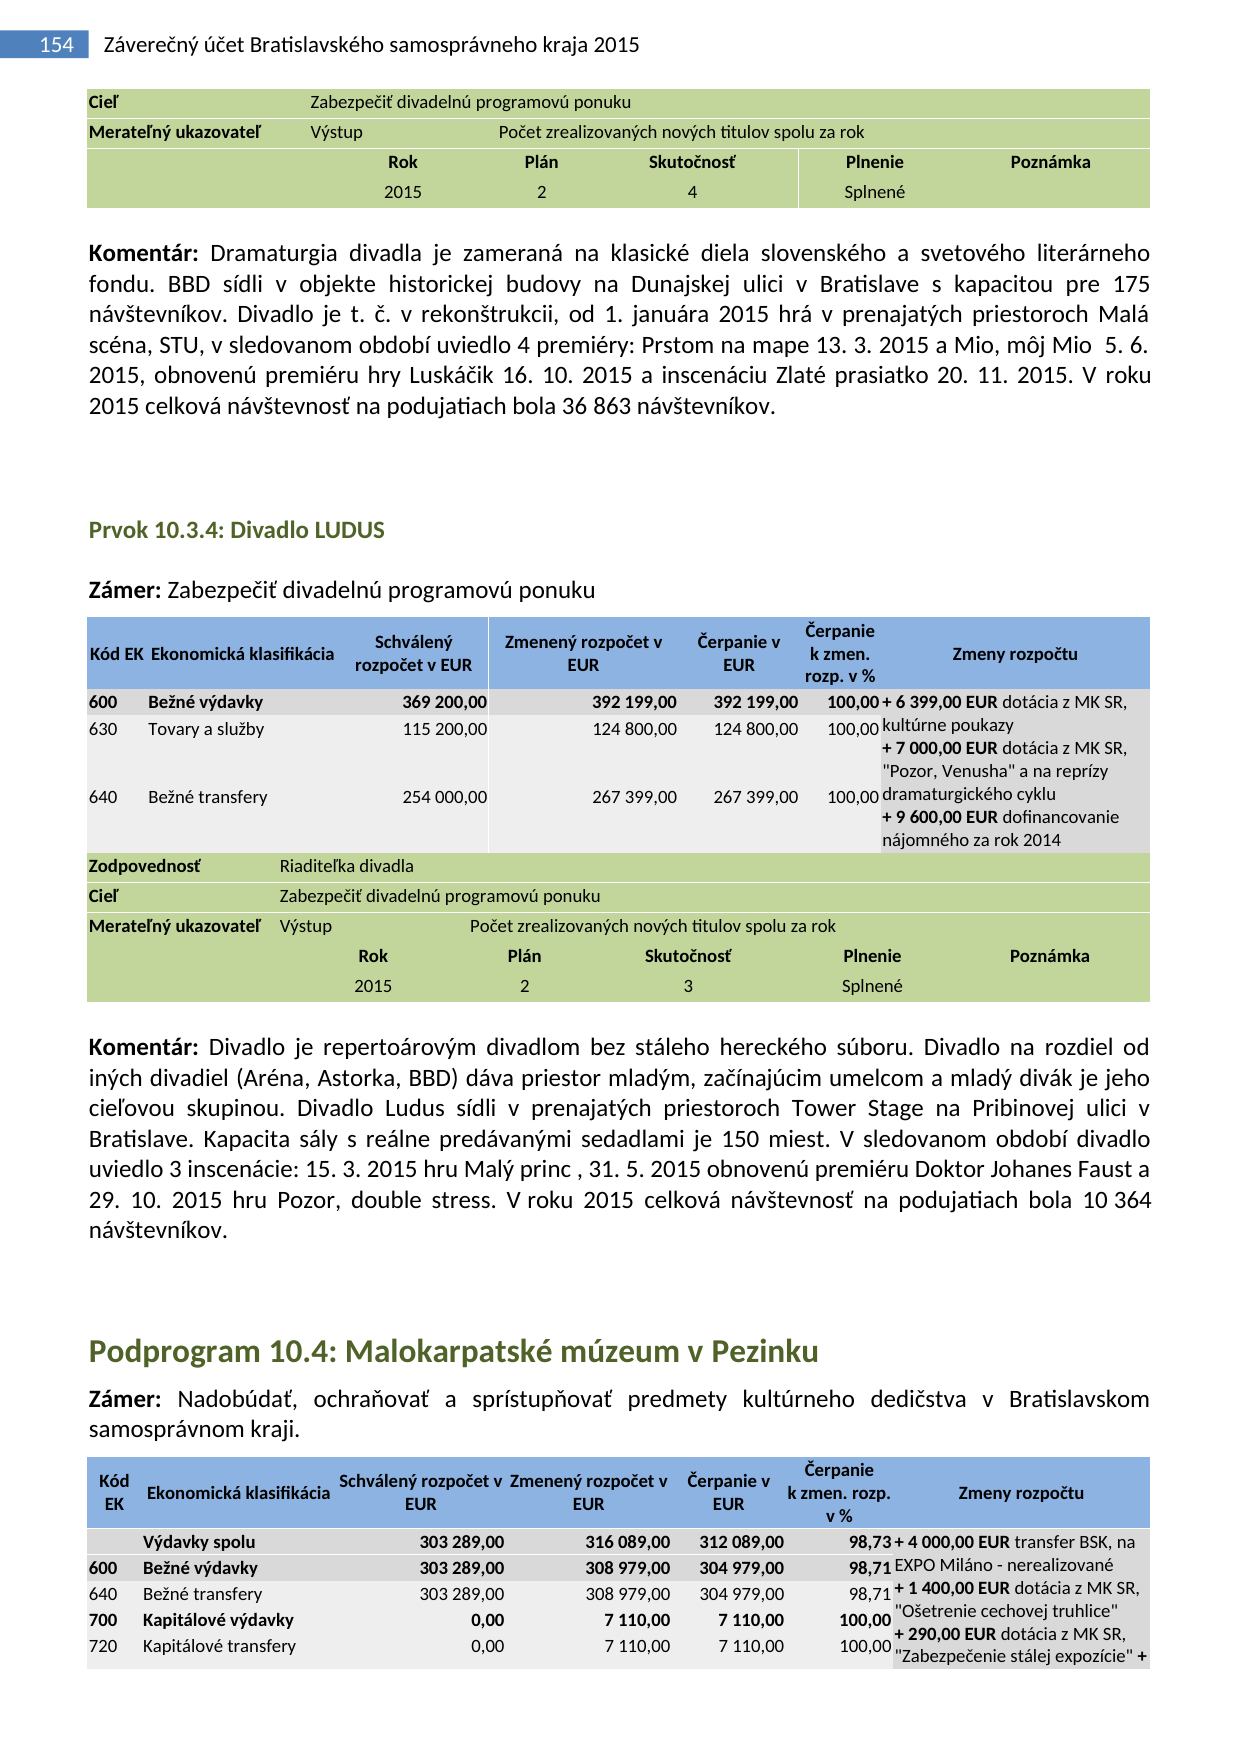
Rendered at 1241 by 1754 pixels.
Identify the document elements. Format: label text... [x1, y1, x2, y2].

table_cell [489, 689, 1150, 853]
text Prvok 10.3.4: Divadlo LUDUS [89, 514, 1152, 545]
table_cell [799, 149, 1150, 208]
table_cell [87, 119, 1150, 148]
text Komentár: Dramaturgia divadla je zameraná na klasické diela slovenského a svetového literárneho fondu. BBD sídli v objekte historickej budovy na Dunajskej ulici v Bratislave s kapacitou pre 175 návštevníkov. Divadlo je t. č. v rekonštrukcii, od 1. januára 2015 hrá v prenajatých priestoroch Malá scéna, STU, v sledovanom období uviedlo 4 premiéry: Prstom na mape 13. 3. 2015 a Mio, môj Mio 5. 6. 2015, obnovenú premiéru hry Luskáčik 16. 10. 2015 a inscenáciu Zlaté prasiatko 20. 11. 2015. V roku 2015 celková návštevnosť na podujatiach bola 36 863 návštevníkov. [89, 237, 1152, 421]
text Podprogram 10.4: Malokarpatské múzeum v Pezinku [89, 1330, 1152, 1371]
text Komentár: Divadlo je repertoárovým divadlom bez stáleho hereckého súboru. Divadlo na rozdiel od iných divadiel (Aréna, Astorka, BBD) dáva priestor mladým, začínajúcim umelcom a mladý divák je jeho cieľovou skupinou. Divadlo Ludus sídli v prenajatých priestoroch Tower Stage na Pribinovej ulici v Bratislave. Kapacita sály s reálne predávanými sedadlami je 150 miest. V sledovanom období divadlo uviedlo 3 inscenácie: 15. 3. 2015 hru Malý princ , 31. 5. 2015 obnovenú premiéru Doktor Johanes Faust a 29. 10. 2015 hru Pozor, double stress. V roku 2015 celková návštevnosť na podujatiach bola 10 364 návštevníkov. [89, 1031, 1152, 1245]
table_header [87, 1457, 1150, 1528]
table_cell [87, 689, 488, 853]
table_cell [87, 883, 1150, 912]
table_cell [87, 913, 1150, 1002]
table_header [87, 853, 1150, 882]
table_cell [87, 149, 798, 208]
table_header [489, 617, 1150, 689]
text Zámer: Nadobúdať, ochraňovať a sprístupňovať predmety kultúrneho dedičstva v Bratislavskom samosprávnom kraji. [89, 1383, 1152, 1444]
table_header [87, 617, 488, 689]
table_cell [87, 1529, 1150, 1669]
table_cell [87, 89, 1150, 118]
text Zámer: Zabezpečiť divadelnú programovú ponuku [89, 574, 1152, 605]
